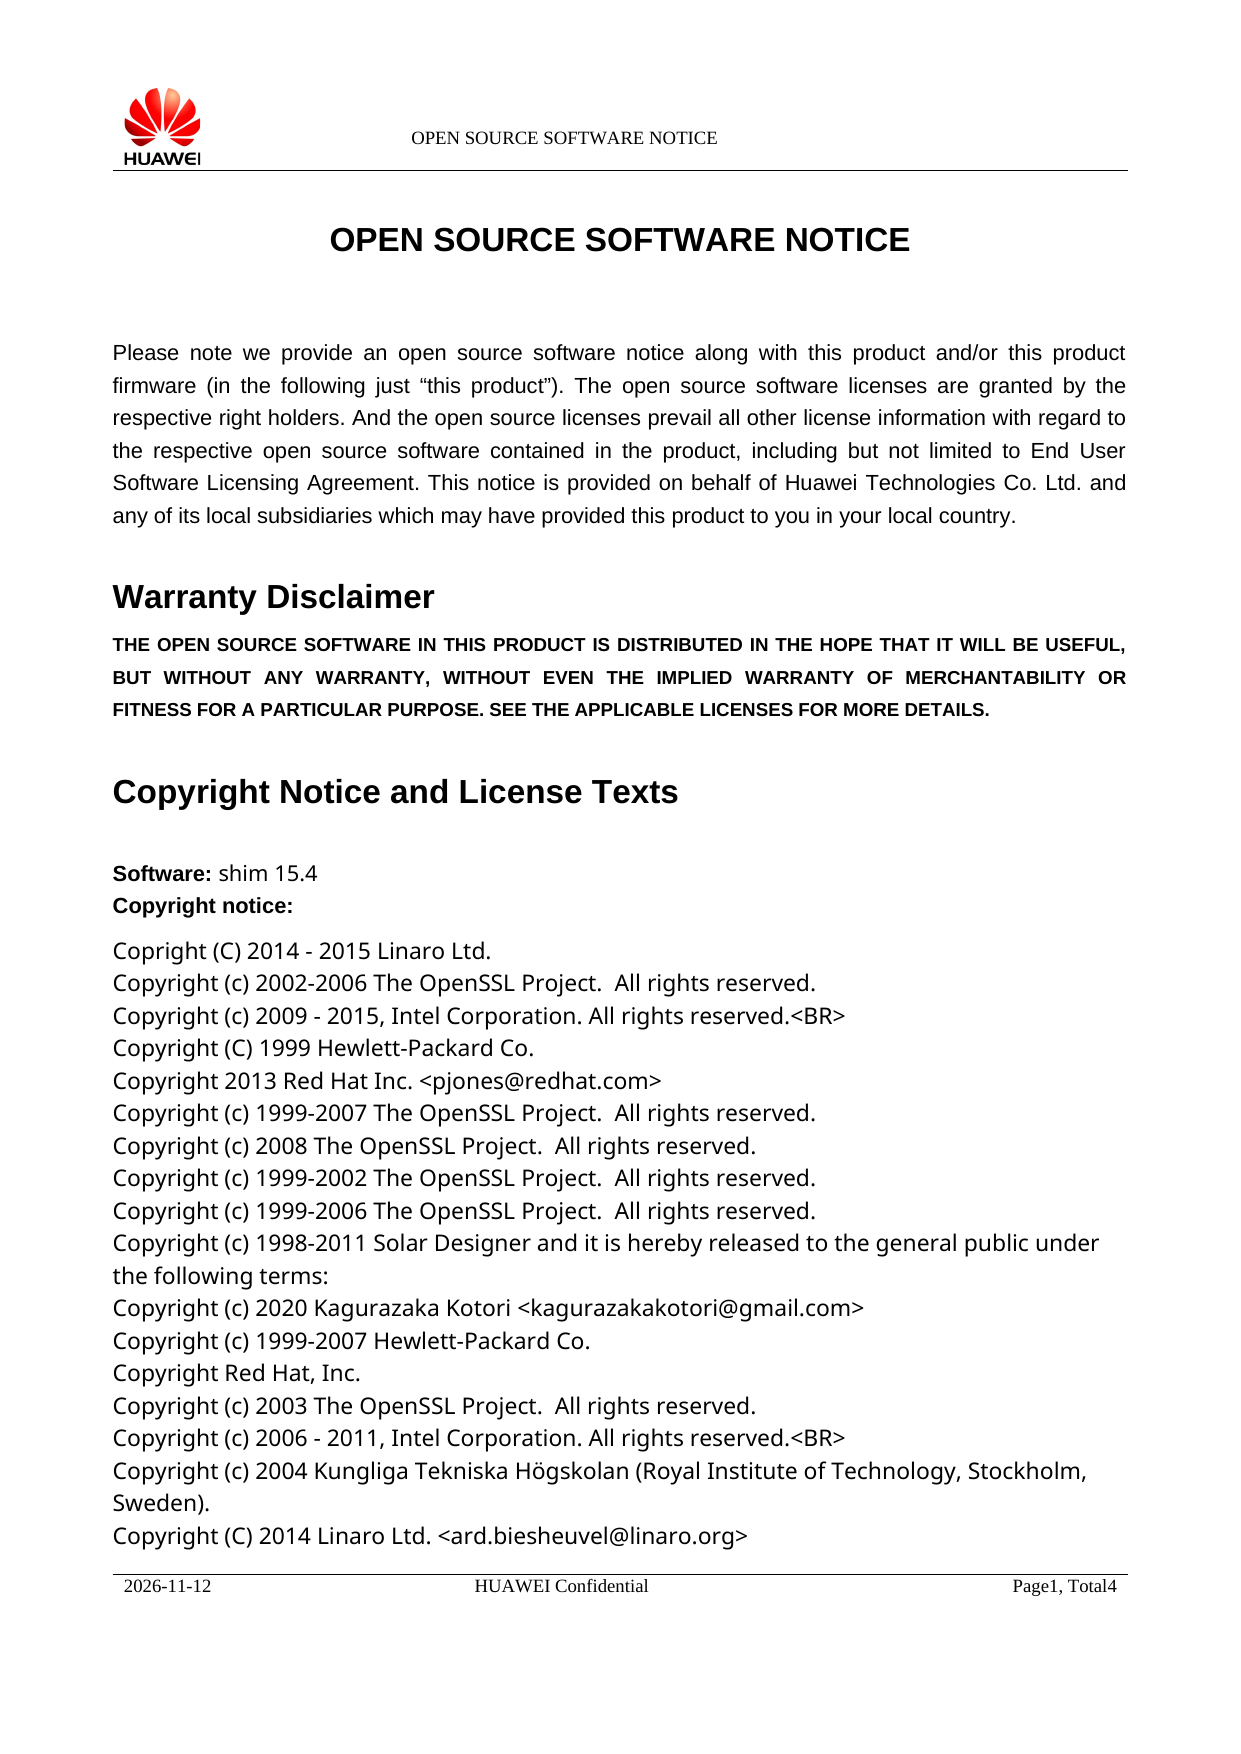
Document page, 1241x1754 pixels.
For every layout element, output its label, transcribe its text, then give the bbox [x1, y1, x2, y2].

text Copyright Notice and License Texts [112, 759, 1128, 824]
text Copyright notice: [112, 889, 1128, 921]
picture [124, 88, 201, 165]
text OPEN SOURCE SOFTWARE NOTICE [112, 206, 1128, 271]
title Software: shim 15.4 [112, 856, 1128, 889]
text Please note we provide an open source software notice along with this product and/or this product firmware (in the following just “this product”). The open source software licenses are granted by the respective right holders. And the open source licenses prevail all other license information with regard to the respective open source software contained in the product, including but not limited to End User Software Licensing Agreement. This notice is provided on behalf of Huawei Technologies Co. Ltd. and any of its local subsidiaries which may have provided this product to you in your local country. [112, 336, 1128, 531]
text The open source software in this product is distributed in the hope that it will be useful, but WITHOUT ANY WARRANTY, without even the implied warranty of MERCHANTABILITY or FITNESS FOR A PARTICULAR PURPOSE. See the applicable licenses for more details. [112, 629, 1128, 726]
text Warranty Disclaimer [112, 564, 1128, 629]
